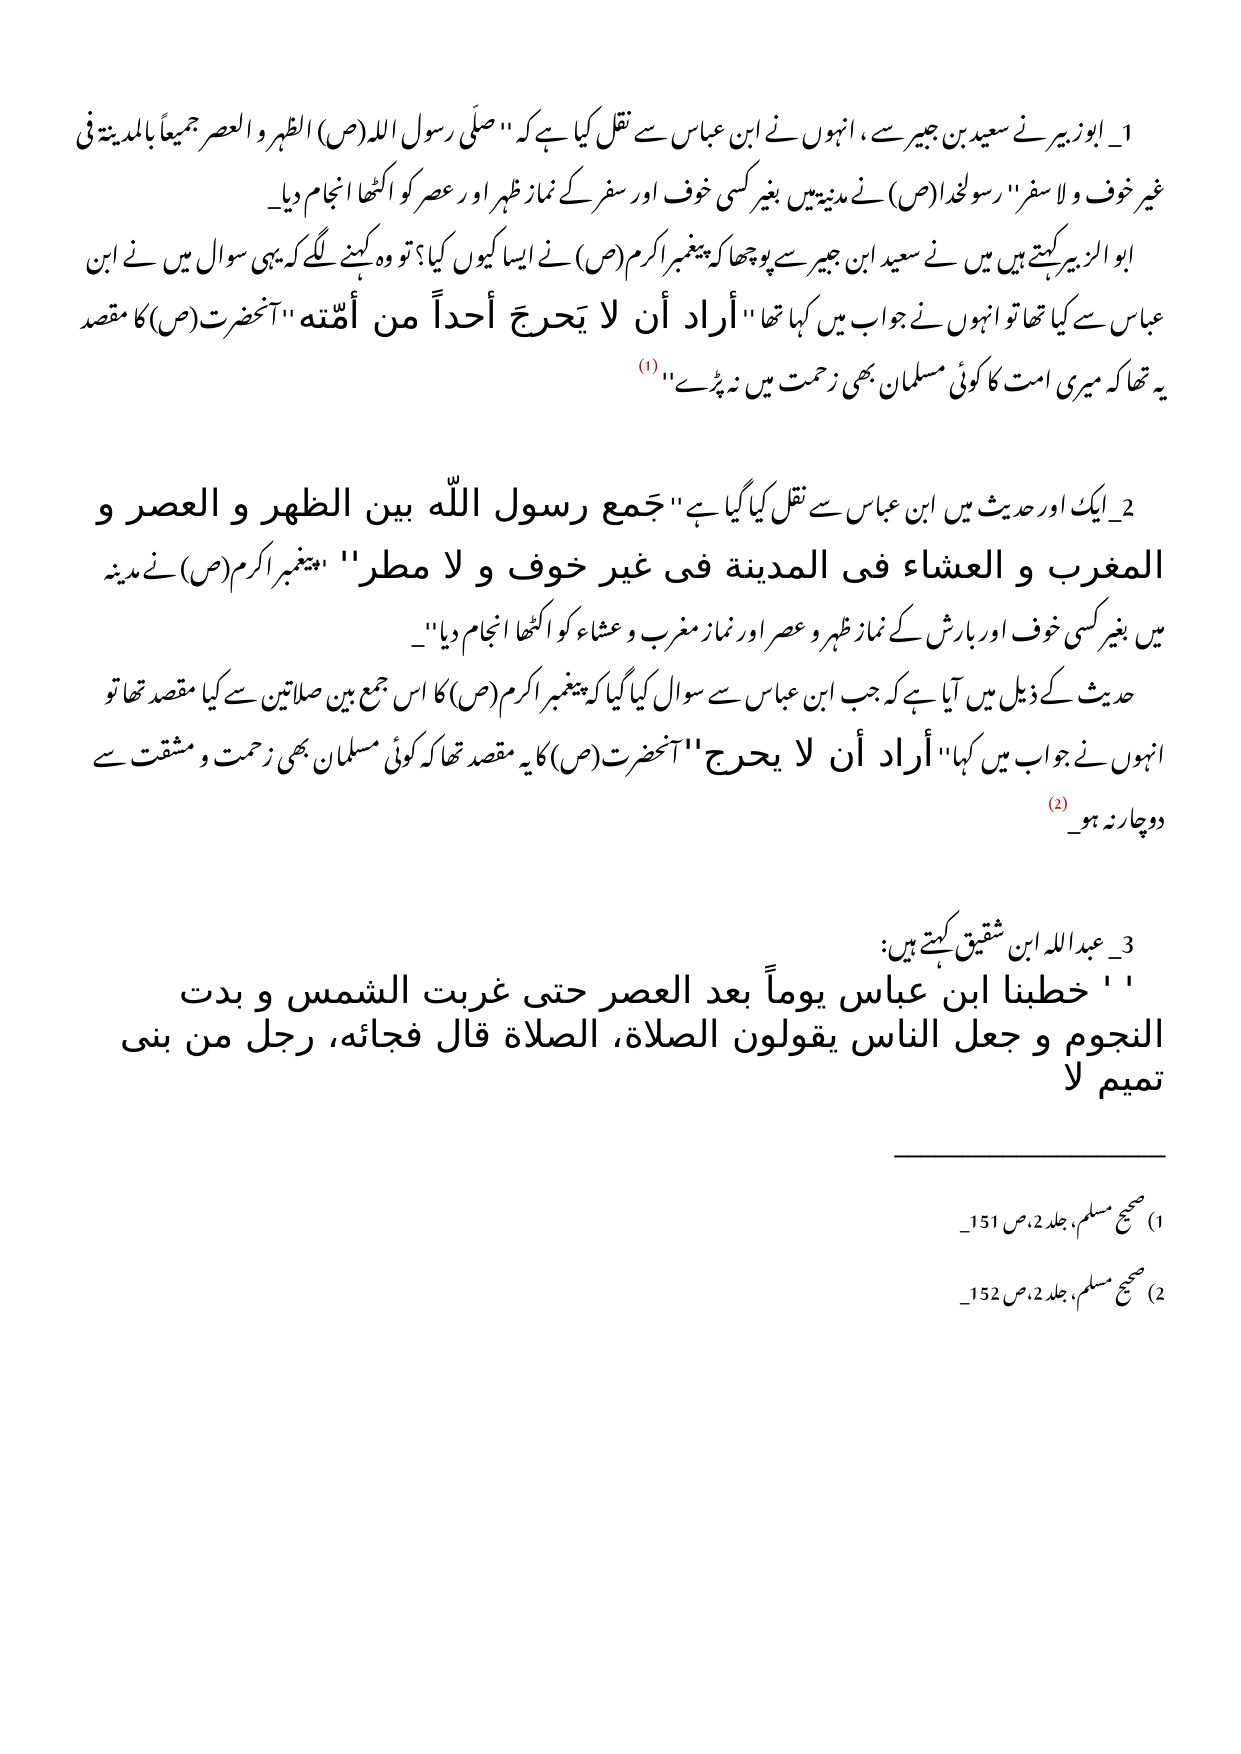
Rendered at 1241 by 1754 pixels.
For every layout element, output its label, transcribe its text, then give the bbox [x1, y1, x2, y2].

text 2_ایک اور حدیث میں ابن عباس سے نقل کیا گیا ہے '' جَمع رسول اللّه بین الظهر و العصر و المغرب و العشاء فی المدینة فی غیر خوف و لا مطر'' ''پیغمبر اکرم(ص) نے مدینہ میں بغیر کسی خوف اور بارش کے نماز ظہر و عصر اور نماز مغرب و عشاء کو اکٹھا انجام دیا''_ [75, 469, 1165, 656]
text ابو الزبیرکہتے ہیں میں نے سعید ابن جبیر سے پوچھا کہ پیغمبراکرم(ص) نے ایسا کیوں کیا؟ تو وہ کہنے لگے کہ یہی سوال میں نے ابن عباس سے کیا تھا تو انہوں نے جواب میں کہا تھا '' أراد أن لا يَحرجَ أحداً من أمّته '' آنحضرت(ص) کا مقصد یہ تھا کہ میری امت کا کوئی مسلمان بھی زحمت میں نہ پڑے'' (1) [75, 219, 1165, 406]
text ' ' خطبنا ابن عباس یوماً بعد العصر حتی غربت الشمس و بدت النجوم و جعل الناس یقولون الصلاة، الصلاة قال فجائه، رجل من بنی تمیم لا [75, 969, 1165, 1100]
text 2) صحیح مسلم، جلد 2،ص 152_ [75, 1264, 1165, 1311]
text ____________________ [75, 1100, 1165, 1167]
text 3_ عبداللہ ابن شقیق کہتے ہیں: [75, 906, 1165, 969]
text 1_ ابوزبیر نے سعید بن جبیر سے ، انہوں نے ابن عباس سے نقل کیا ہے کہ '' صلّی رسول اللہ(ص) الظہر و العصر جمیعاً بالمدینة فی غیر خوف و لا سفر'' رسولخدا(ص) نے مدنیةمیں بغیر کسی خوف اور سفر کے نماز ظہر او ر عصر کو اکٹھا انجام دیا_ [75, 94, 1165, 219]
text حدیث کے ذیل میں آیا ہے کہ جب ابن عباس سے سوال کیا گیا کہ پیغمبر اکرم(ص) کا اس جمع بین صلاتین سے کیا مقصد تھا تو انہوں نے جواب میں کہا'' أراد أن لا یحرج'' آنحضرت(ص) کا یہ مقصد تھا کہ کوئی مسلمان بھی زحمت و مشقت سے دوچار نہ ہو_(2) [75, 656, 1165, 844]
text 1) صحیح مسلم، جلد 2،ص 151_ [75, 1192, 1165, 1239]
